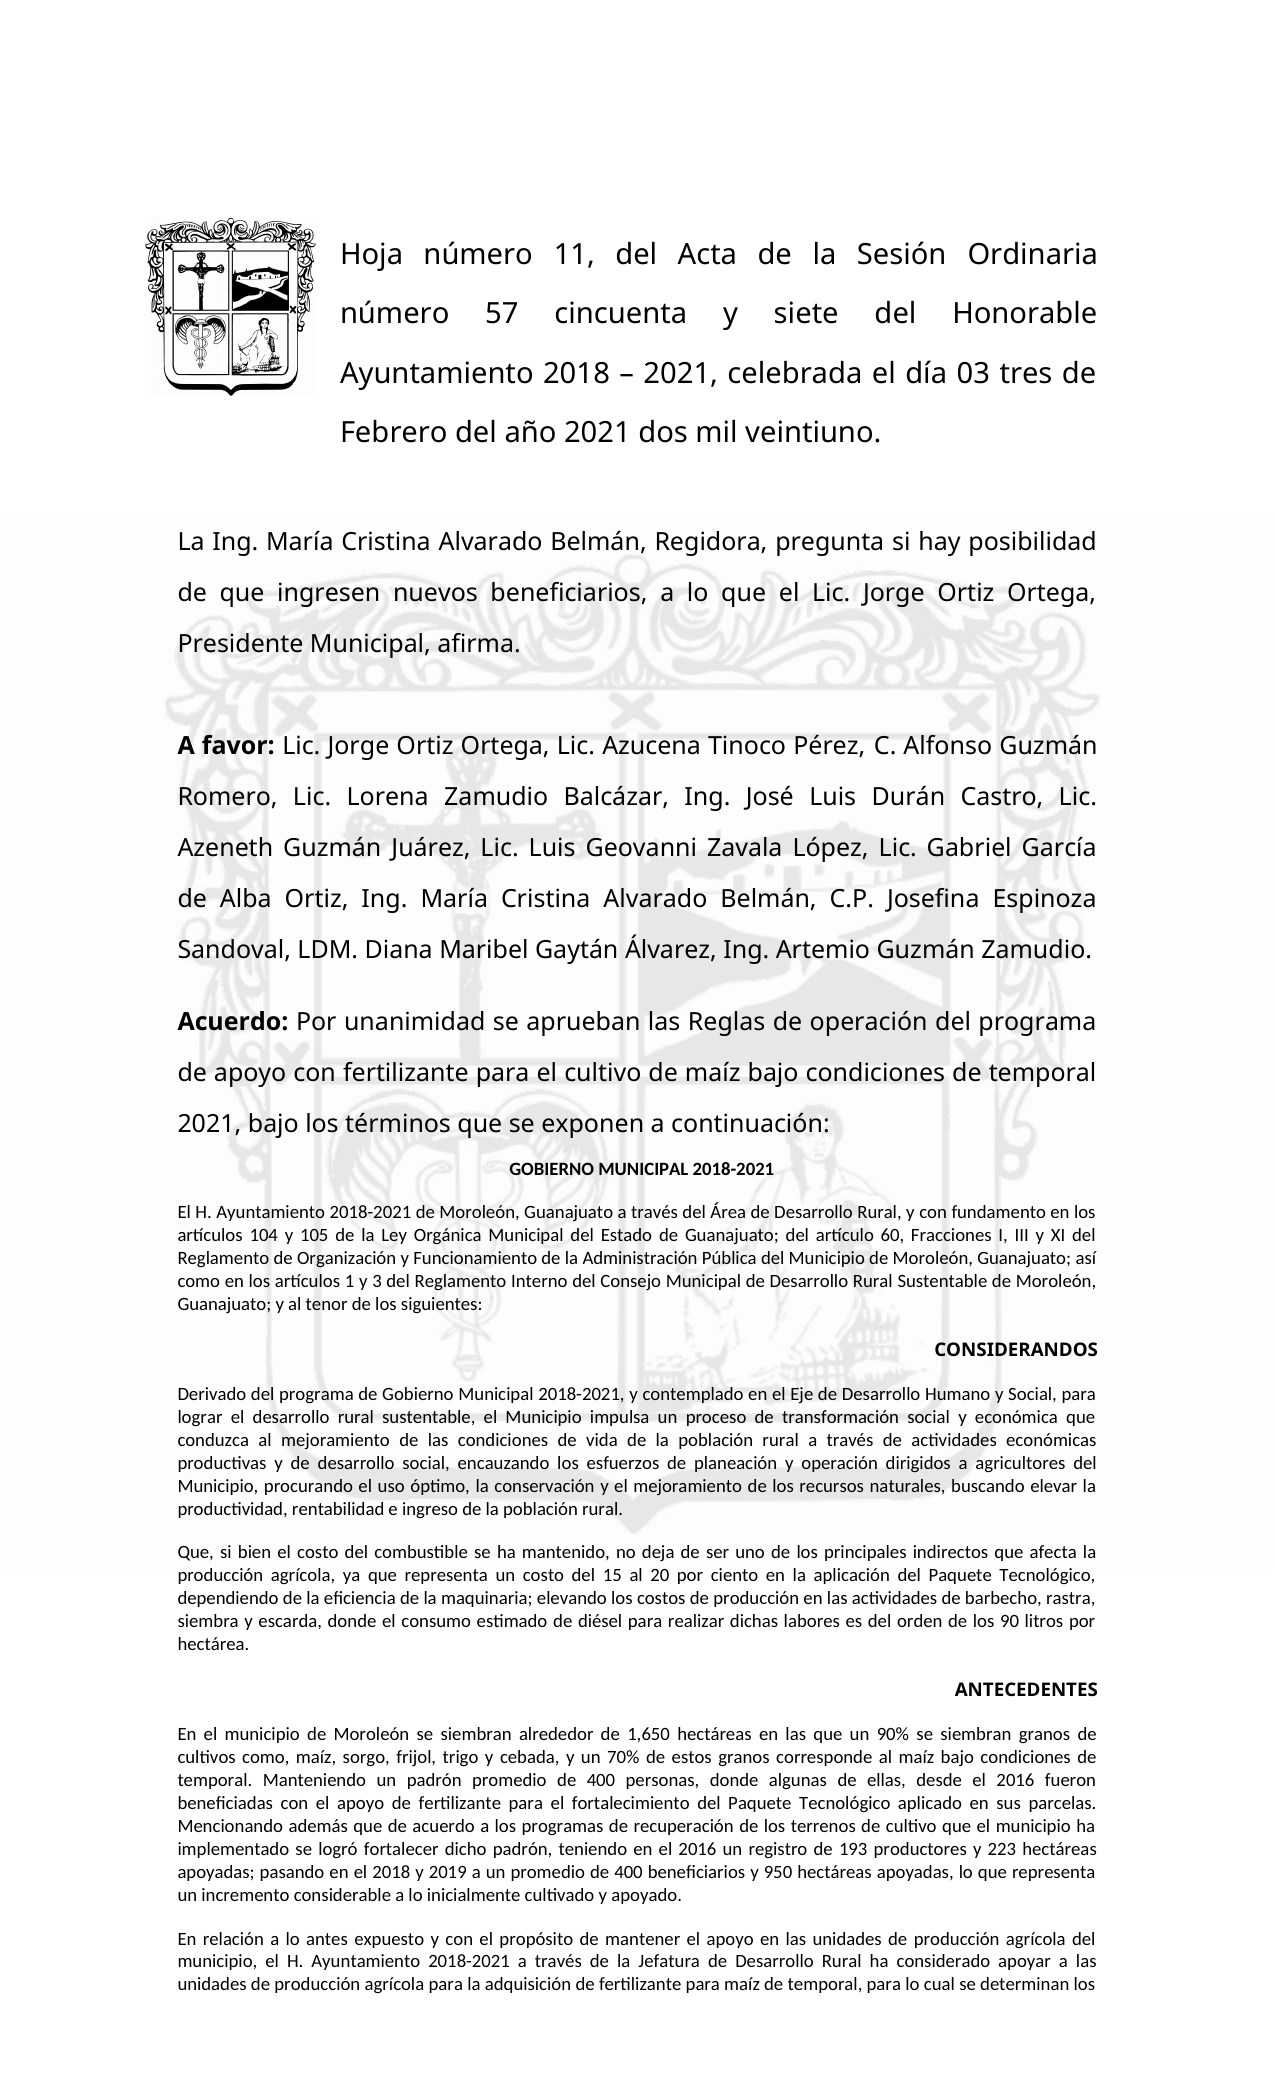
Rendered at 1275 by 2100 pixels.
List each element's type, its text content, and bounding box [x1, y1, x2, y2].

text CONSIDERANDOS [177, 1336, 1098, 1362]
picture [145, 218, 316, 396]
text ANTECEDENTES [177, 1676, 1098, 1702]
picture [0, 514, 1274, 1570]
text A favor: Lic. Jorge Ortiz Ortega, Lic. Azucena Tinoco Pérez, C. Alfonso Guzmán Romero, Lic. Lorena Zamudio Balcázar, Ing. José Luis Durán Castro, Lic. Azeneth Guzmán Juárez, Lic. Luis Geovanni Zavala López, Lic. Gabriel García de Alba Ortiz, Ing. María Cristina Alvarado Belmán, C.P. Josefina Espinoza Sandoval, LDM. Diana Maribel Gaytán Álvarez, Ing. Artemio Guzmán Zamudio. [177, 728, 1098, 966]
list La Ing. María Cristina Alvarado Belmán, Regidora, pregunta si hay posibilidad de que ingresen nuevos beneficiarios, a lo que el Lic. Jorge Ortiz Ortega, Presidente Municipal, afirma. [177, 523, 1098, 660]
text Que, si bien el costo del combustible se ha mantenido, no deja de ser uno de los principales indirectos que afecta la producción agrícola, ya que representa un costo del 15 al 20 por ciento en la aplicación del Paquete Tecnológico, dependiendo de la eficiencia de la maquinaria; elevando los costos de producción en las actividades de barbecho, rastra, siembra y escarda, donde el consumo estimado de diésel para realizar dichas labores es del orden de los 90 litros por hectárea. [177, 1541, 1098, 1655]
text En el municipio de Moroleón se siembran alrededor de 1,650 hectáreas en las que un 90% se siembran granos de cultivos como, maíz, sorgo, frijol, trigo y cebada, y un 70% de estos granos corresponde al maíz bajo condiciones de temporal. Manteniendo un padrón promedio de 400 personas, donde algunas de ellas, desde el 2016 fueron beneficiadas con el apoyo de fertilizante para el fortalecimiento del Paquete Tecnológico aplicado en sus parcelas. Mencionando además que de acuerdo a los programas de recuperación de los terrenos de cultivo que el municipio ha implementado se logró fortalecer dicho padrón, teniendo en el 2016 un registro de 193 productores y 223 hectáreas apoyadas; pasando en el 2018 y 2019 a un promedio de 400 beneficiarios y 950 hectáreas apoyadas, lo que representa un incremento considerable a lo inicialmente cultivado y apoyado. [177, 1722, 1098, 1906]
text El H. Ayuntamiento 2018-2021 de Moroleón, Guanajuato a través del Área de Desarrollo Rural, y con fundamento en los artículos 104 y 105 de la Ley Orgánica Municipal del Estado de Guanajuato; del artículo 60, Fracciones I, III y XI del Reglamento de Organización y Funcionamiento de la Administración Pública del Municipio de Moroleón, Guanajuato; así como en los artículos 1 y 3 del Reglamento Interno del Consejo Municipal de Desarrollo Rural Sustentable de Moroleón, Guanajuato; y al tenor de los siguientes: [177, 1201, 1098, 1315]
text Acuerdo: Por unanimidad se aprueban las Reglas de operación del programa de apoyo con fertilizante para el cultivo de maíz bajo condiciones de temporal 2021, bajo los términos que se exponen a continuación: [177, 1004, 1098, 1140]
text GOBIERNO MUNICIPAL 2018-2021 [177, 1157, 1098, 1180]
text Derivado del programa de Gobierno Municipal 2018-2021, y contemplado en el Eje de Desarrollo Humano y Social, para lograr el desarrollo rural sustentable, el Municipio impulsa un proceso de transformación social y económica que conduzca al mejoramiento de las condiciones de vida de la población rural a través de actividades económicas productivas y de desarrollo social, encauzando los esfuerzos de planeación y operación dirigidos a agricultores del Municipio, procurando el uso óptimo, la conservación y el mejoramiento de los recursos naturales, buscando elevar la productividad, rentabilidad e ingreso de la población rural. [177, 1382, 1098, 1520]
